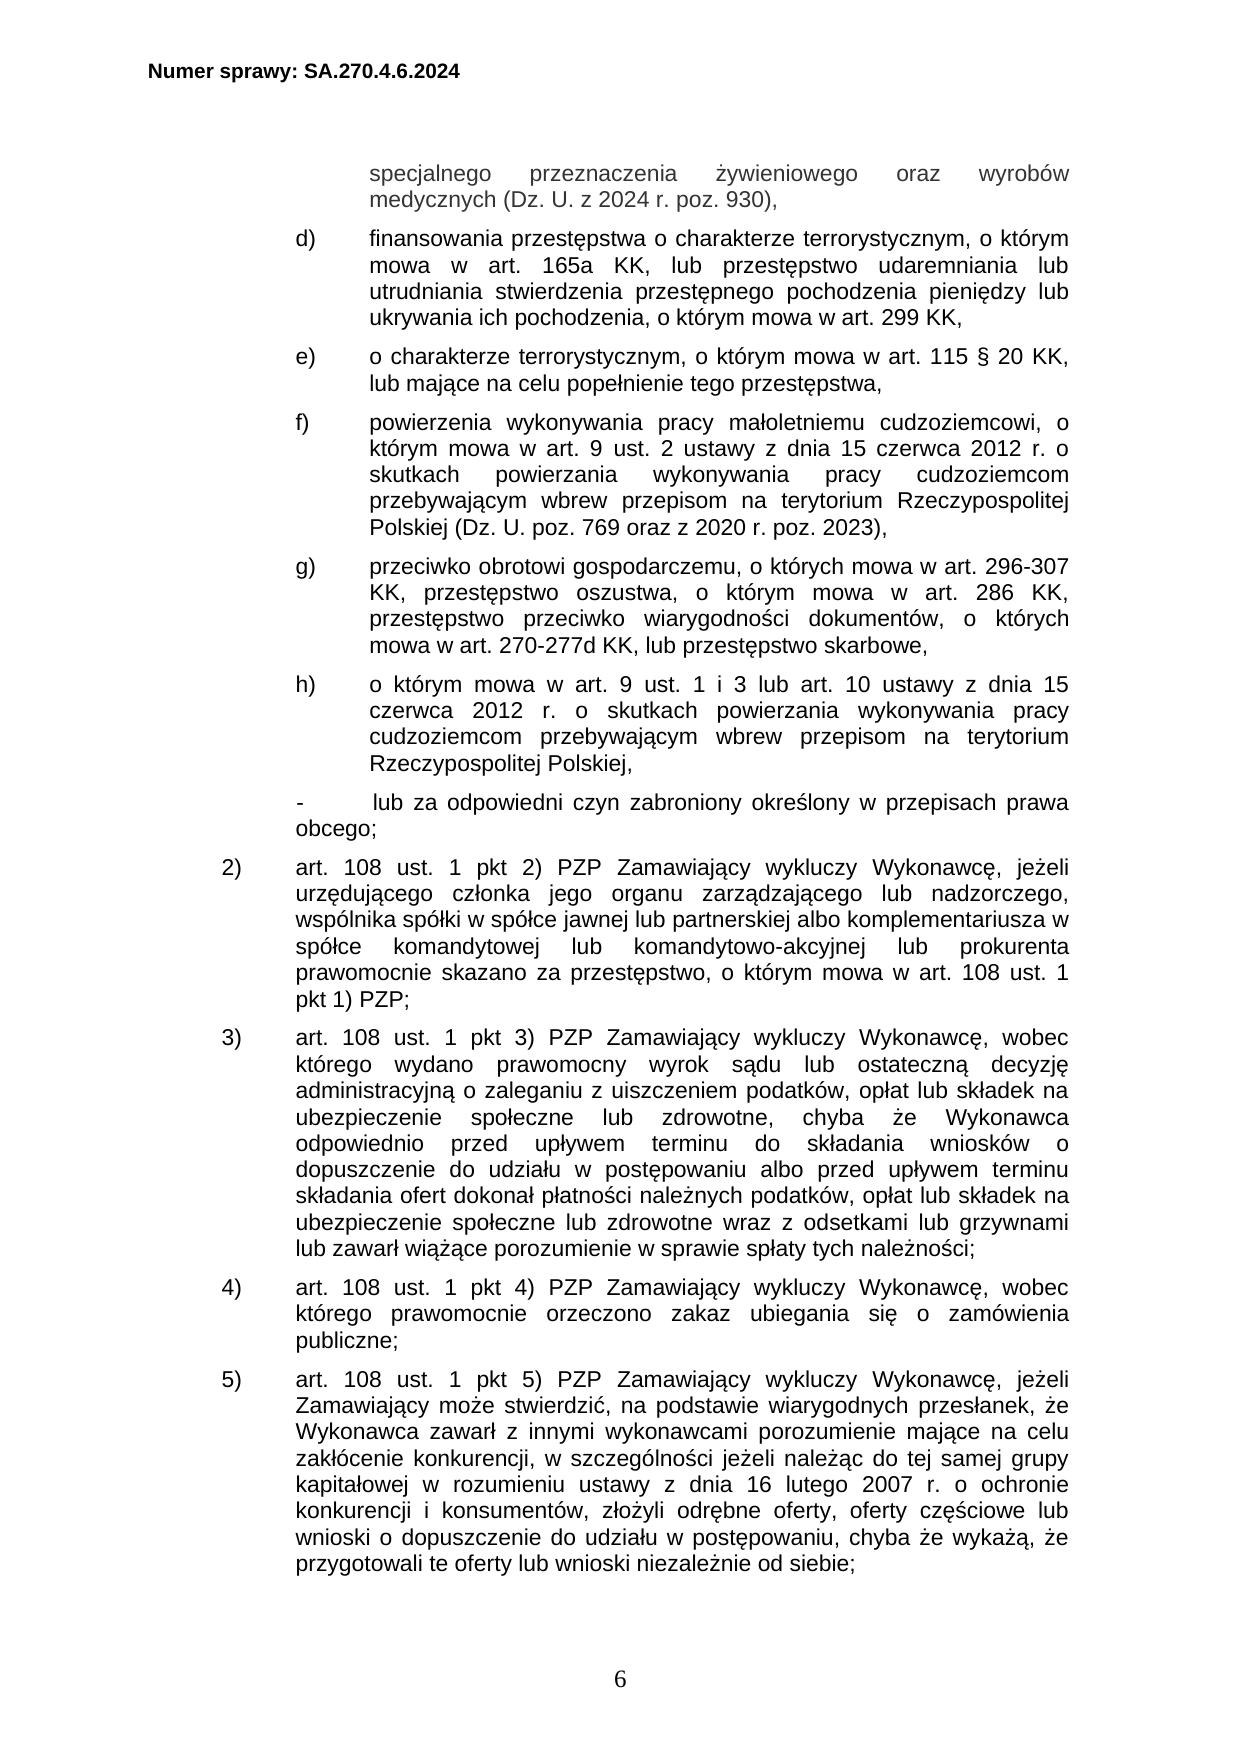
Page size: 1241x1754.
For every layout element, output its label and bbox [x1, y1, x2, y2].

table_cell [136, 148, 1081, 1576]
